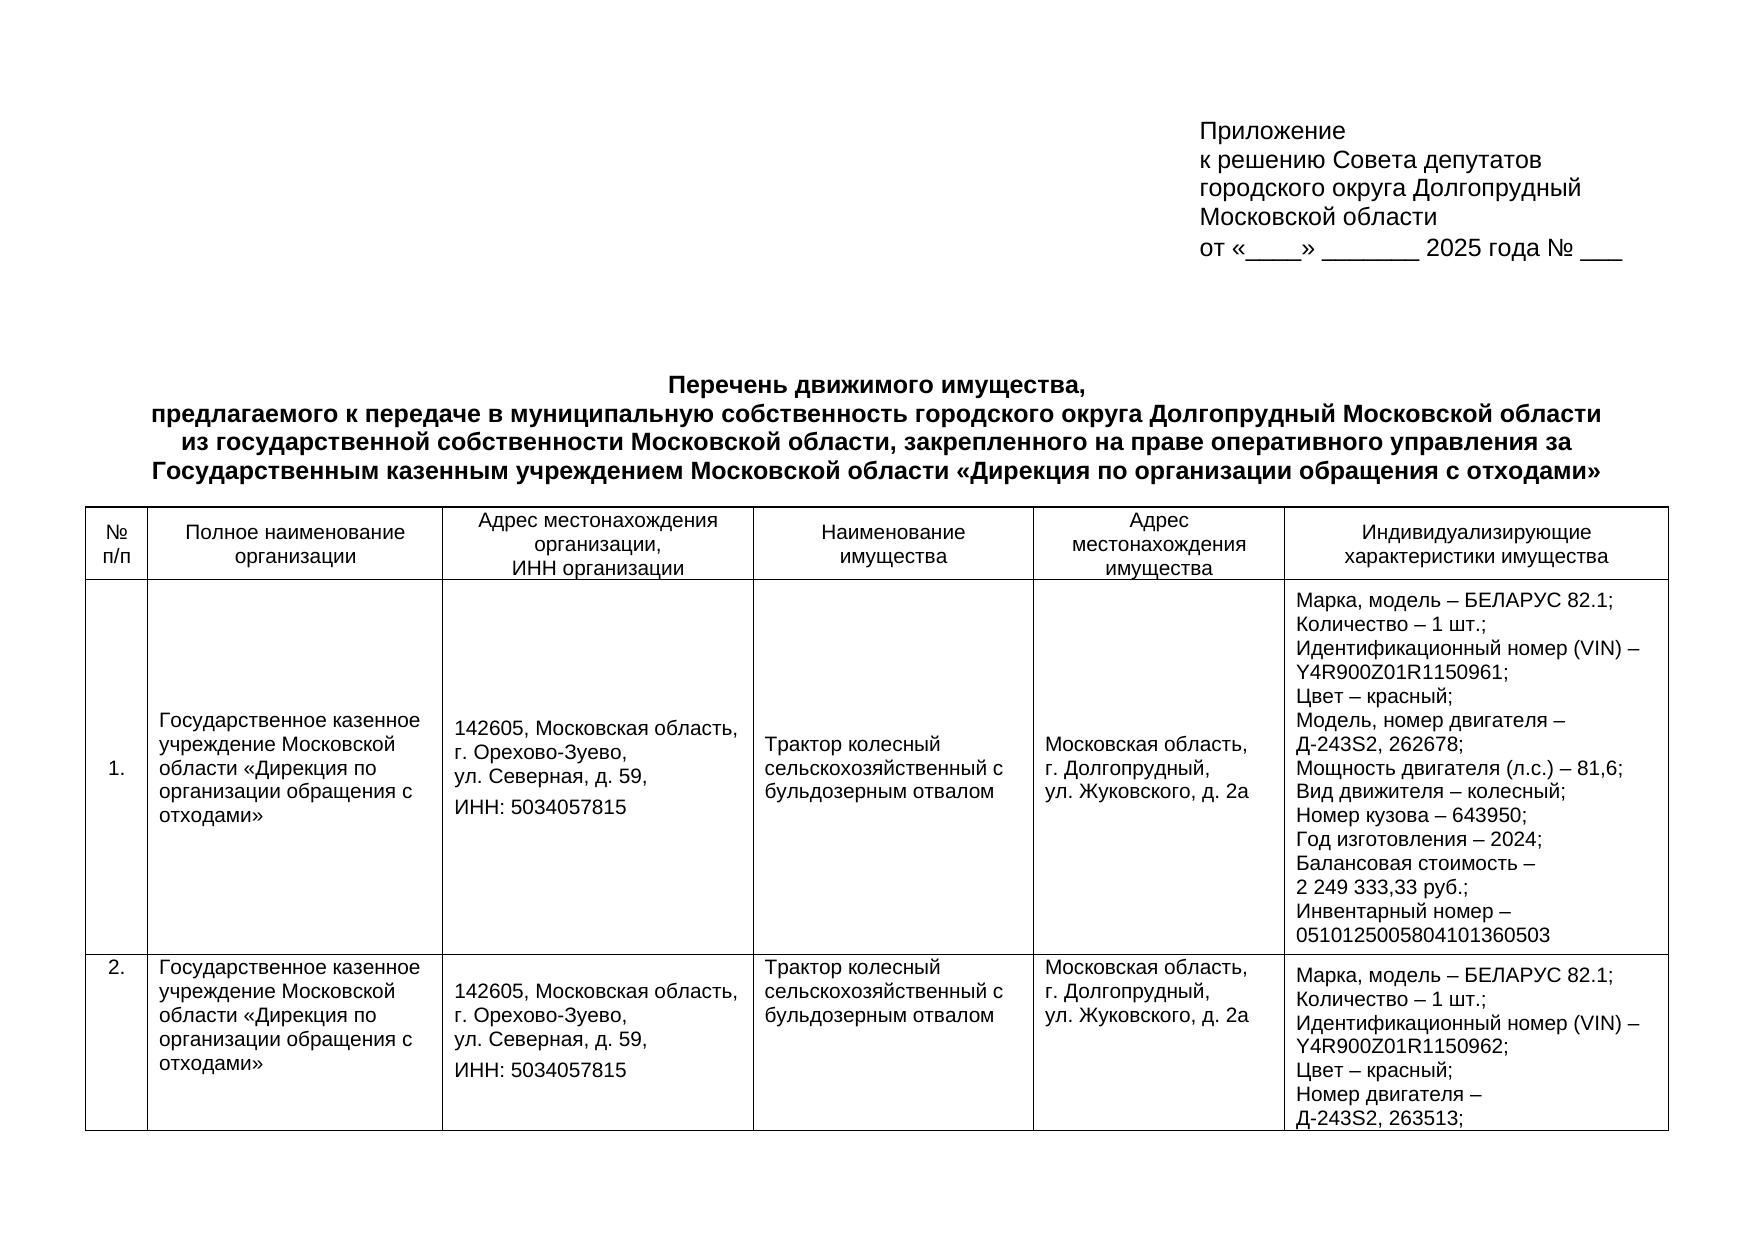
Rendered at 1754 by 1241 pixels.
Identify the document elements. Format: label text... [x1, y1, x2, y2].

table_cell 142605, Московская область, г. Орехово-Зуево, ул. Северная, д. 59, ИНН: 5034057815 [443, 580, 753, 954]
text предлагаемого к передаче в муниципальную собственность городского округа Долгопрудный Московской области [118, 399, 1636, 427]
text Приложение [118, 116, 1636, 144]
table_cell Московская область, г. Долгопрудный, ул. Жуковского, д. 2а [1034, 580, 1284, 954]
table_cell Марка, модель – БЕЛАРУС 82.1; Количество – 1 шт.; Идентификационный номер (VIN) – Y4R900Z01R1150961; Цвет – красный; Модель, номер двигателя – Д-243S2, 262678; Мощность двигателя (л.с.) – 81,6; Вид движителя – колесный; Номер кузова – 643950; Год изготовления – 2024; Балансовая стоимость – 2 249 333,33 руб.; Инвентарный номер – 0510125005804101360503 [1285, 580, 1668, 954]
text Московской области [118, 202, 1636, 231]
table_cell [1034, 955, 1284, 1130]
text от «____» _______ 2025 года № ___ [118, 233, 1636, 262]
table_header № п/п [86, 508, 147, 579]
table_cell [148, 955, 442, 1130]
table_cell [1285, 955, 1668, 1130]
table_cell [754, 955, 1033, 1130]
table_cell 1. [86, 580, 147, 954]
table_header Адрес местонахождения организации, ИНН организации [443, 508, 753, 579]
table_cell Государственное казенное учреждение Московской области «Дирекция по организации обращения с отходами» [148, 580, 442, 954]
text Перечень движимого имущества, [118, 370, 1636, 399]
table_header Полное наименование организации [148, 508, 442, 579]
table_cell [443, 955, 753, 1130]
text городского округа Долгопрудный [118, 173, 1636, 202]
table_cell 2. [86, 955, 147, 1130]
table_header Наименование имущества [754, 508, 1033, 579]
table_header Индивидуализирующие характеристики имущества [1285, 508, 1668, 579]
table_header Адрес местонахождения имущества [1034, 508, 1284, 579]
text из государственной собственности Московской области, закрепленного на праве оперативного управления за Государственным казенным учреждением Московской области «Дирекция по организации обращения с отходами» [118, 427, 1636, 485]
table_cell Трактор колесный сельскохозяйственный с бульдозерным отвалом [754, 580, 1033, 954]
text к решению Совета депутатов [118, 144, 1636, 173]
